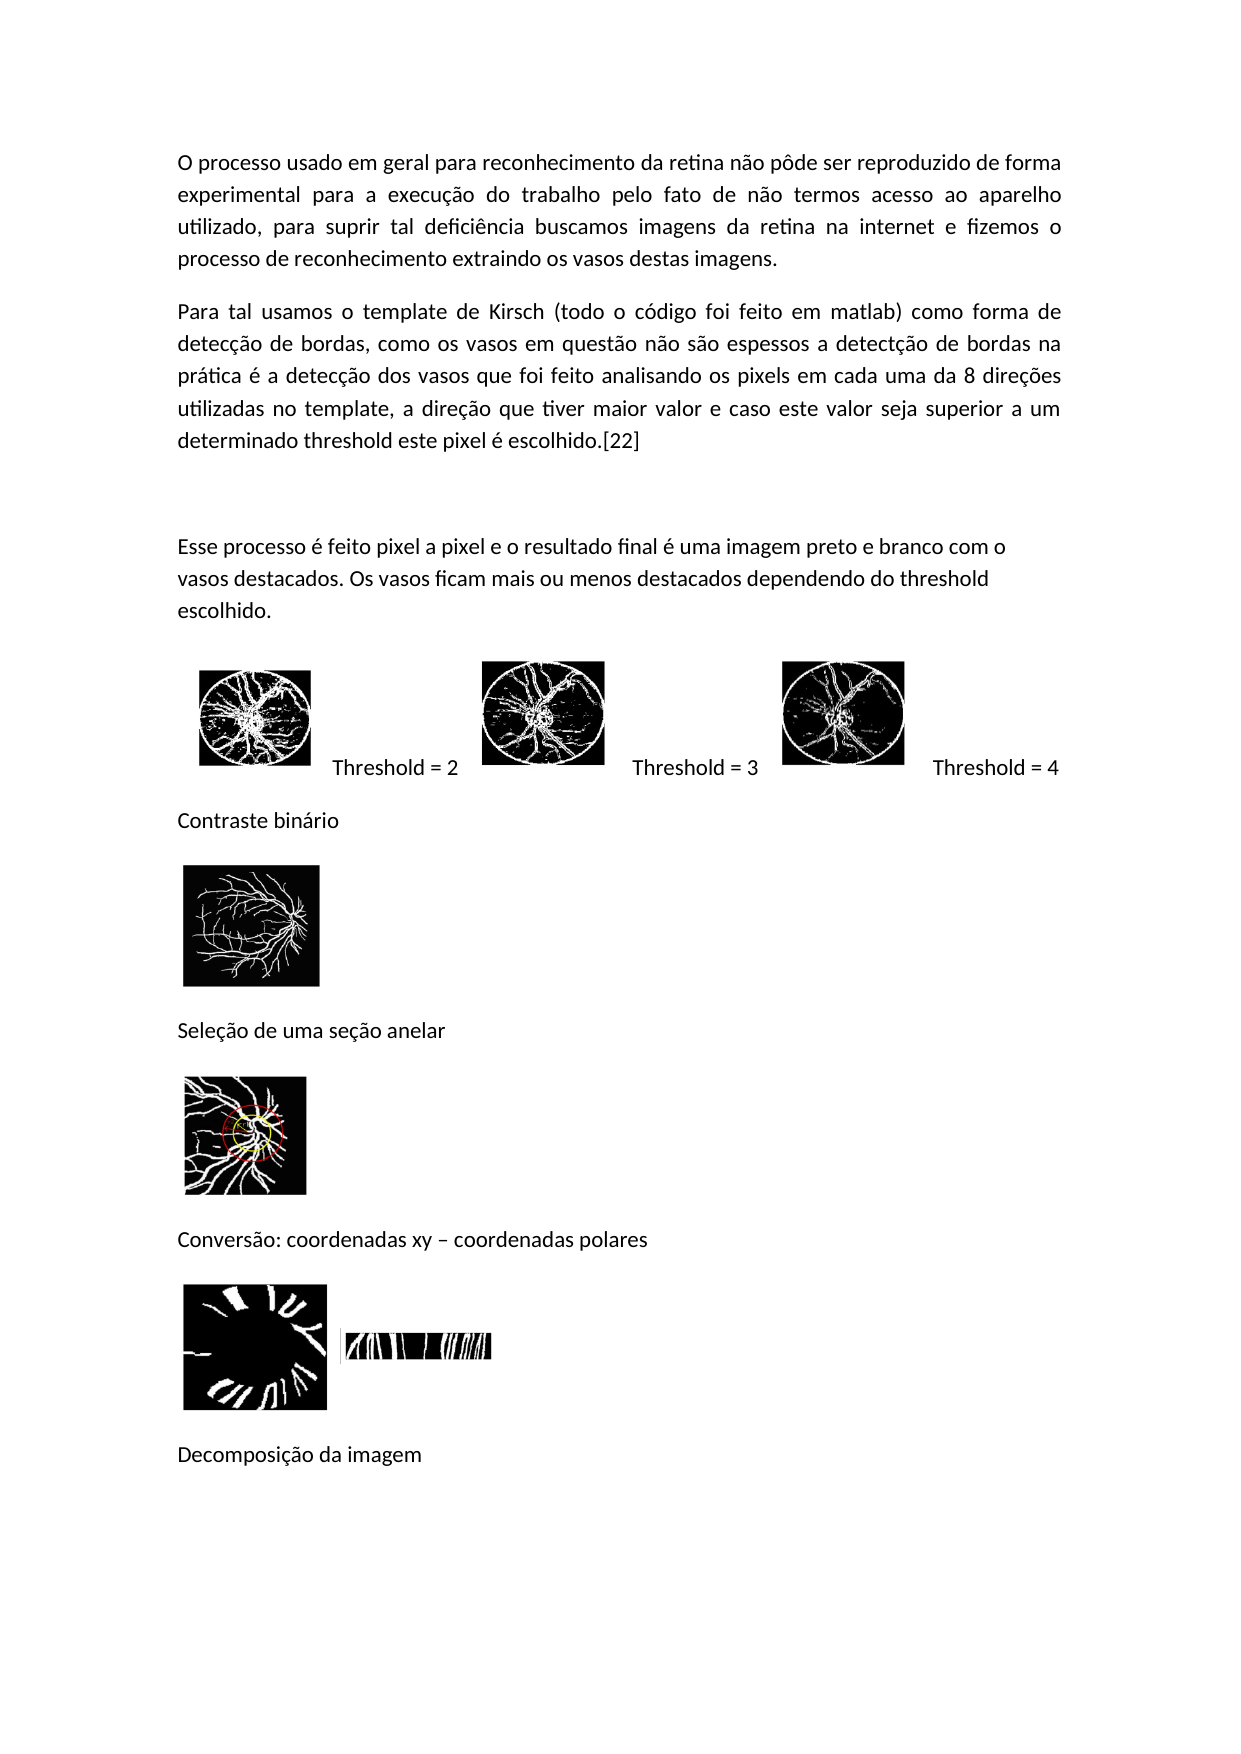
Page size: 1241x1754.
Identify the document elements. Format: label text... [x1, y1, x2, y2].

picture [177, 659, 332, 776]
picture [177, 859, 325, 992]
text O processo usado em geral para reconhecimento da retina não pôde ser reproduzido de forma experimental para a execução do trabalho pelo fato de não termos acesso ao aparelho utilizado, para suprir tal deficiência buscamos imagens da retina na internet e fizemos o processo de reconhecimento extraindo os vasos destas imagens. [177, 148, 1063, 272]
text Esse processo é feito pixel a pixel e o resultado final é uma imagem preto e branco com o vasos destacados. Os vasos ficam mais ou menos destacados dependendo do threshold escolhido. [177, 532, 1063, 624]
picture [177, 1069, 313, 1201]
text Decomposição da imagem [177, 1441, 1063, 1469]
text Para tal usamos o template de Kirsch (todo o código foi feito em matlab) como forma de detecção de bordas, como os vasos em questão não são espessos a detectção de bordas na prática é a detecção dos vasos que foi feito analisando os pixels em cada uma da 8 direções utilizadas no template, a direção que tiver maior valor e caso este valor seja superior a um determinado threshold este pixel é escolhido.[22] [177, 297, 1063, 454]
text Conversão: coordenadas xy – coordenadas polares [177, 1226, 1063, 1253]
picture [758, 649, 928, 776]
picture [458, 649, 628, 776]
text Seleção de uma seção anelar [177, 1017, 1063, 1045]
text Contraste binário [177, 807, 1063, 834]
picture [177, 1278, 496, 1416]
